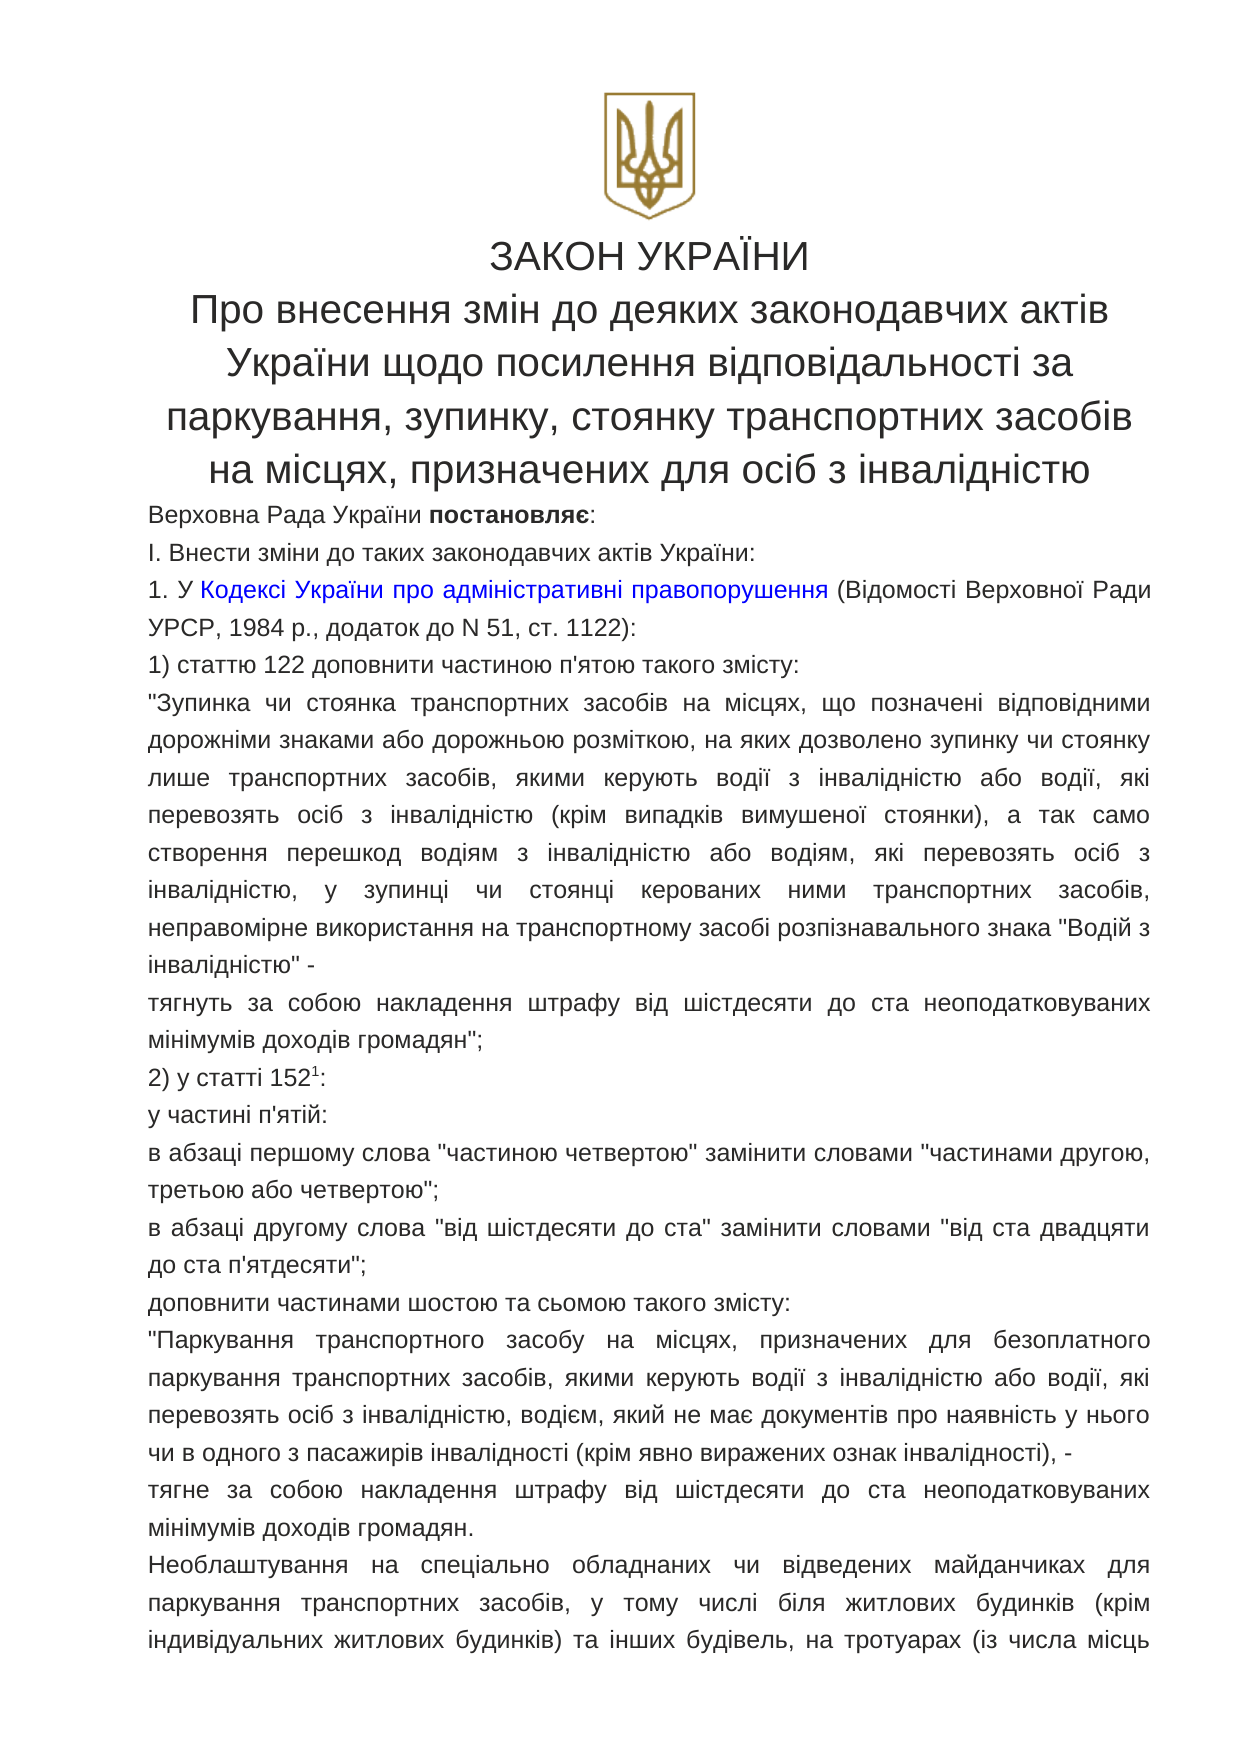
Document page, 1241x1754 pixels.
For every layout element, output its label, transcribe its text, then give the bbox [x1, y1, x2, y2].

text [148, 1542, 1152, 1654]
text I. Внести зміни до таких законодавчих актів України: [148, 529, 1152, 567]
text доповнити частинами шостою та сьомою такого змісту: [148, 1279, 1152, 1317]
text тягнуть за собою накладення штрафу від шістдесяти до ста неоподатковуваних мінімумів доходів громадян"; [148, 979, 1152, 1054]
picture [598, 88, 702, 226]
text 2) у статті 1521: [148, 1054, 1152, 1092]
text ЗАКОН УКРАЇНИ [148, 226, 1152, 279]
text Верховна Рада України постановляє: [148, 492, 1152, 529]
text "Паркування транспортного засобу на місцях, призначених для безоплатного паркування транспортних засобів, якими керують водії з інвалідністю або водії, які перевозять осіб з інвалідністю, водієм, який не має документів про наявність у нього чи в одного з пасажирів інвалідності (крім явно виражених ознак інвалідності), - [148, 1317, 1152, 1467]
text Про внесення змін до деяких законодавчих актів України щодо посилення відповідальності за паркування, зупинку, стоянку транспортних засобів на місцях, призначених для осіб з інвалідністю [148, 279, 1152, 492]
text 1) статтю 122 доповнити частиною п'ятою такого змісту: [148, 642, 1152, 679]
text в абзаці першому слова "частиною четвертою" замінити словами "частинами другою, третьою або четвертою"; [148, 1129, 1152, 1204]
text 1. У Кодексі України про адміністративні правопорушення (Відомості Верховної Ради УРСР, 1984 р., додаток до N 51, ст. 1122): [148, 567, 1152, 642]
text "Зупинка чи стоянка транспортних засобів на місцях, що позначені відповідними дорожніми знаками або дорожньою розміткою, на яких дозволено зупинку чи стоянку лише транспортних засобів, якими керують водії з інвалідністю або водії, які перевозять осіб з інвалідністю (крім випадків вимушеної стоянки), а так само створення перешкод водіям з інвалідністю або водіям, які перевозять осіб з інвалідністю, у зупинці чи стоянці керованих ними транспортних засобів, неправомірне використання на транспортному засобі розпізнавального знака "Водій з інвалідністю" - [148, 679, 1152, 979]
text у частині п'ятій: [148, 1092, 1152, 1129]
text тягне за собою накладення штрафу від шістдесяти до ста неоподатковуваних мінімумів доходів громадян. [148, 1467, 1152, 1542]
text в абзаці другому слова "від шістдесяти до ста" замінити словами "від ста двадцяти до ста п'ятдесяти"; [148, 1204, 1152, 1279]
